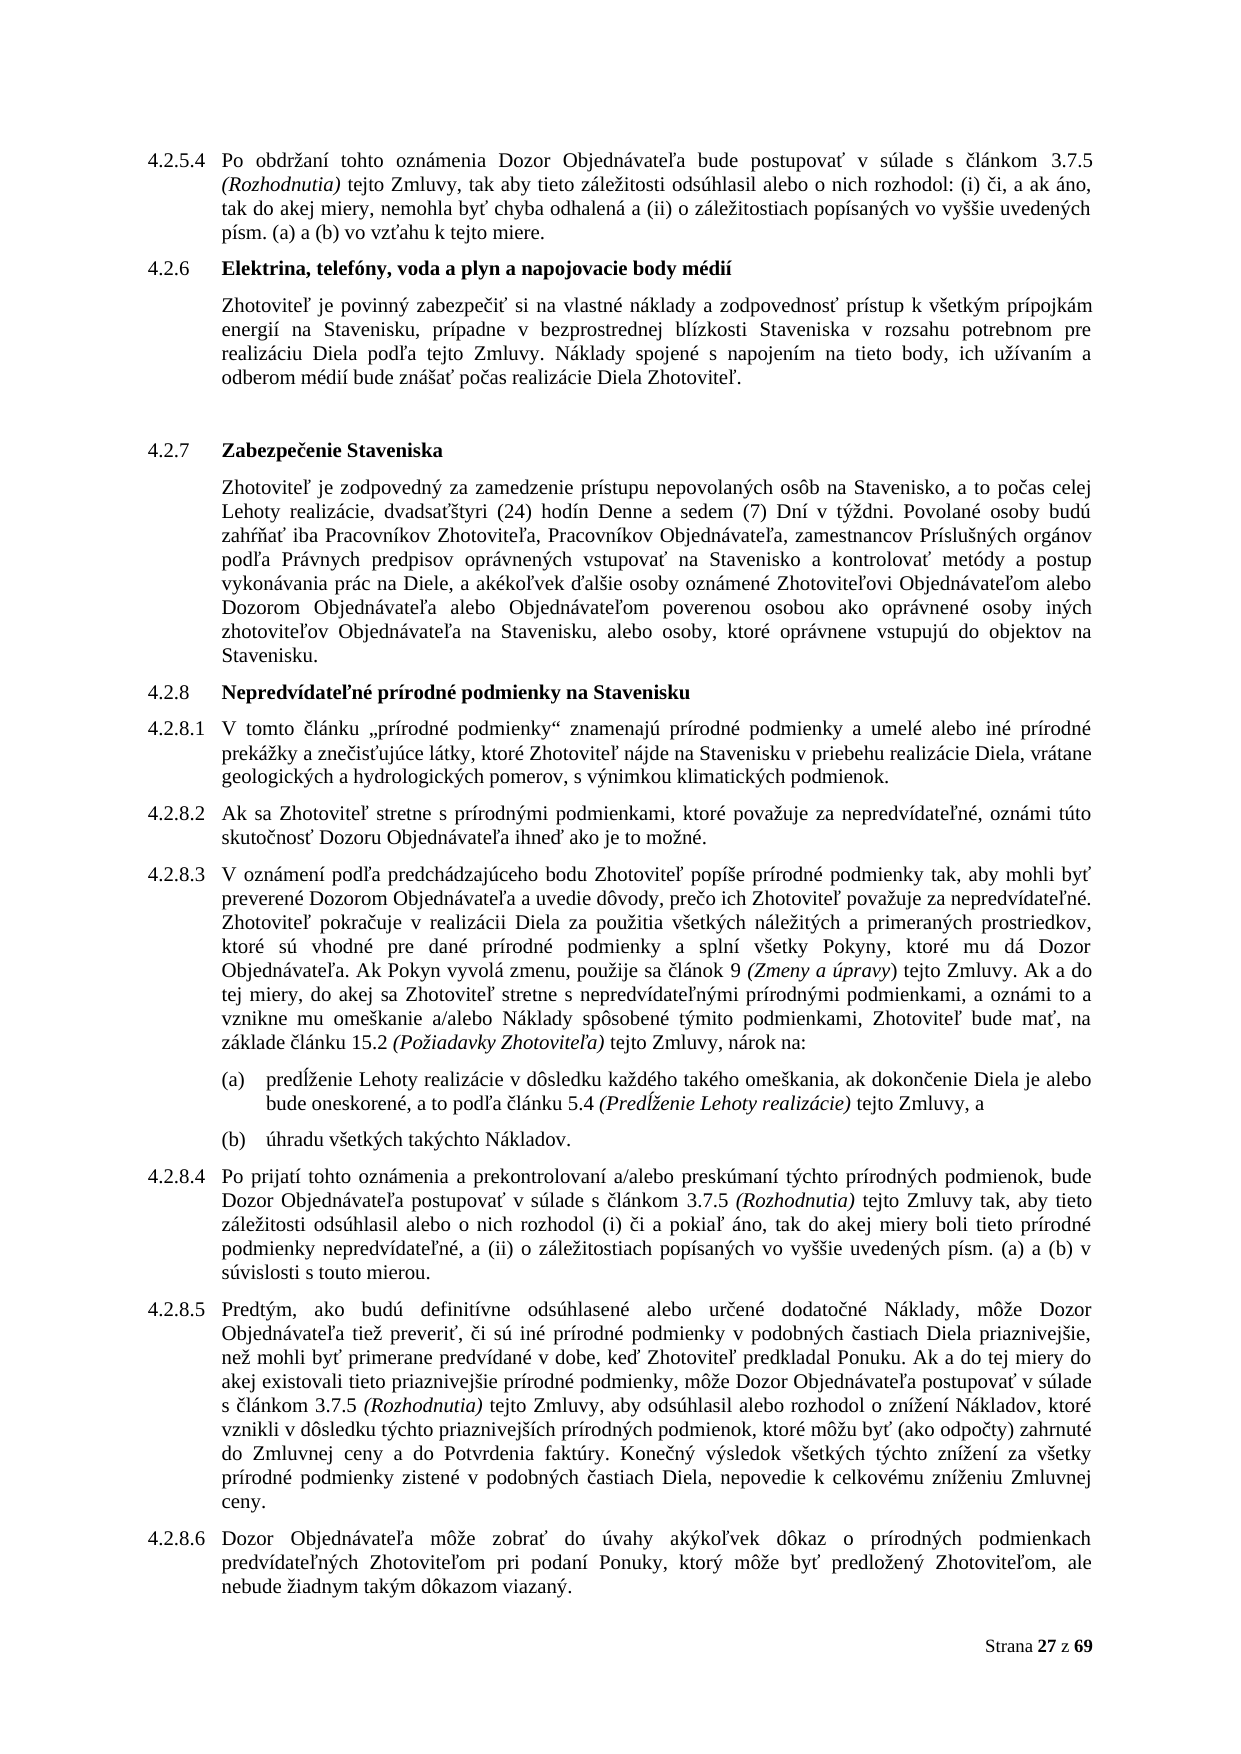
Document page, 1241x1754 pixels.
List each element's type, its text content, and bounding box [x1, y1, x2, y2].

list Po prijatí tohto oznámenia a prekontrolovaní a/alebo preskúmaní týchto prírodných podmienok, bude Dozor Objednávateľa postupovať v súlade s článkom 3.7.5 (Rozhodnutia) tejto Zmluvy tak, aby tieto záležitosti odsúhlasil alebo o nich rozhodol (i) či a pokiaľ áno, tak do akej miery boli tieto prírodné podmienky nepredvídateľné, a (ii) o záležitostiach popísaných vo vyššie uvedených písm. (a) a (b) v súvislosti s touto mierou. [148, 1164, 1093, 1284]
list Predtým, ako budú definitívne odsúhlasené alebo určené dodatočné Náklady, môže Dozor Objednávateľa tiež preveriť, či sú iné prírodné podmienky v podobných častiach Diela priaznivejšie, než mohli byť primerane predvídané v dobe, keď Zhotoviteľ predkladal Ponuku. Ak a do tej miery do akej existovali tieto priaznivejšie prírodné podmienky, môže Dozor Objednávateľa postupovať v súlade s článkom 3.7.5 (Rozhodnutia) tejto Zmluvy, aby odsúhlasil alebo rozhodol o znížení Nákladov, ktoré vznikli v dôsledku týchto priaznivejších prírodných podmienok, ktoré môžu byť (ako odpočty) zahrnuté do Zmluvnej ceny a do Potvrdenia faktúry. Konečný výsledok všetkých týchto znížení za všetky prírodné podmienky zistené v podobných častiach Diela, nepovedie k celkovému zníženiu Zmluvnej ceny. [148, 1297, 1093, 1513]
list predĺženie Lehoty realizácie v dôsledku každého takého omeškania, ak dokončenie Diela je alebo bude oneskorené, a to podľa článku 5.4 (Predĺženie Lehoty realizácie) tejto Zmluvy, a [221, 1067, 1093, 1115]
list Zabezpečenie Staveniska [148, 438, 1093, 462]
list Nepredvídateľné prírodné podmienky na Stavenisku [148, 680, 1093, 704]
list Po obdržaní tohto oznámenia Dozor Objednávateľa bude postupovať v súlade s článkom 3.7.5 (Rozhodnutia) tejto Zmluvy, tak aby tieto záležitosti odsúhlasil alebo o nich rozhodol: (i) či, a ak áno, tak do akej miery, nemohla byť chyba odhalená a (ii) o záležitostiach popísaných vo vyššie uvedených písm. (a) a (b) vo vzťahu k tejto miere. [148, 148, 1093, 244]
list Elektrina, telefóny, voda a plyn a napojovacie body médií [148, 256, 1093, 280]
list V tomto článku „prírodné podmienky“ znamenajú prírodné podmienky a umelé alebo iné prírodné prekážky a znečisťujúce látky, ktoré Zhotoviteľ nájde na Stavenisku v priebehu realizácie Diela, vrátane geologických a hydrologických pomerov, s výnimkou klimatických podmienok. [148, 716, 1093, 788]
text Zhotoviteľ je zodpovedný za zamedzenie prístupu nepovolaných osôb na Stavenisko, a to počas celej Lehoty realizácie, dvadsaťštyri (24) hodín Denne a sedem (7) Dní v týždni. Povolané osoby budú zahŕňať iba Pracovníkov Zhotoviteľa, Pracovníkov Objednávateľa, zamestnancov Príslušných orgánov podľa Právnych predpisov oprávnených vstupovať na Stavenisko a kontrolovať metódy a postup vykonávania prác na Diele, a akékoľvek ďalšie osoby oznámené Zhotoviteľovi Objednávateľom alebo Dozorom Objednávateľa alebo Objednávateľom poverenou osobou ako oprávnené osoby iných zhotoviteľov Objednávateľa na Stavenisku, alebo osoby, ktoré oprávnene vstupujú do objektov na Stavenisku. [221, 475, 1093, 667]
list úhradu všetkých takýchto Nákladov. [221, 1127, 1093, 1151]
list Dozor Objednávateľa môže zobrať do úvahy akýkoľvek dôkaz o prírodných podmienkach predvídateľných Zhotoviteľom pri podaní Ponuky, ktorý môže byť predložený Zhotoviteľom, ale nebude žiadnym takým dôkazom viazaný. [148, 1526, 1093, 1598]
list V oznámení podľa predchádzajúceho bodu Zhotoviteľ popíše prírodné podmienky tak, aby mohli byť preverené Dozorom Objednávateľa a uvedie dôvody, prečo ich Zhotoviteľ považuje za nepredvídateľné. Zhotoviteľ pokračuje v realizácii Diela za použitia všetkých náležitých a primeraných prostriedkov, ktoré sú vhodné pre dané prírodné podmienky a splní všetky Pokyny, ktoré mu dá Dozor Objednávateľa. Ak Pokyn vyvolá zmenu, použije sa článok 9 (Zmeny a úpravy) tejto Zmluvy. Ak a do tej miery, do akej sa Zhotoviteľ stretne s nepredvídateľnými prírodnými podmienkami, a oznámi to a vznikne mu omeškanie a/alebo Náklady spôsobené týmito podmienkami, Zhotoviteľ bude mať, na základe článku 15.2 (Požiadavky Zhotoviteľa) tejto Zmluvy, nárok na: [148, 862, 1093, 1054]
text Zhotoviteľ je povinný zabezpečiť si na vlastné náklady a zodpovednosť prístup k všetkým prípojkám energií na Stavenisku, prípadne v bezprostrednej blízkosti Staveniska v rozsahu potrebnom pre realizáciu Diela podľa tejto Zmluvy. Náklady spojené s napojením na tieto body, ich užívaním a odberom médií bude znášať počas realizácie Diela Zhotoviteľ. [221, 293, 1093, 389]
list Ak sa Zhotoviteľ stretne s prírodnými podmienkami, ktoré považuje za nepredvídateľné, oznámi túto skutočnosť Dozoru Objednávateľa ihneď ako je to možné. [148, 801, 1093, 849]
